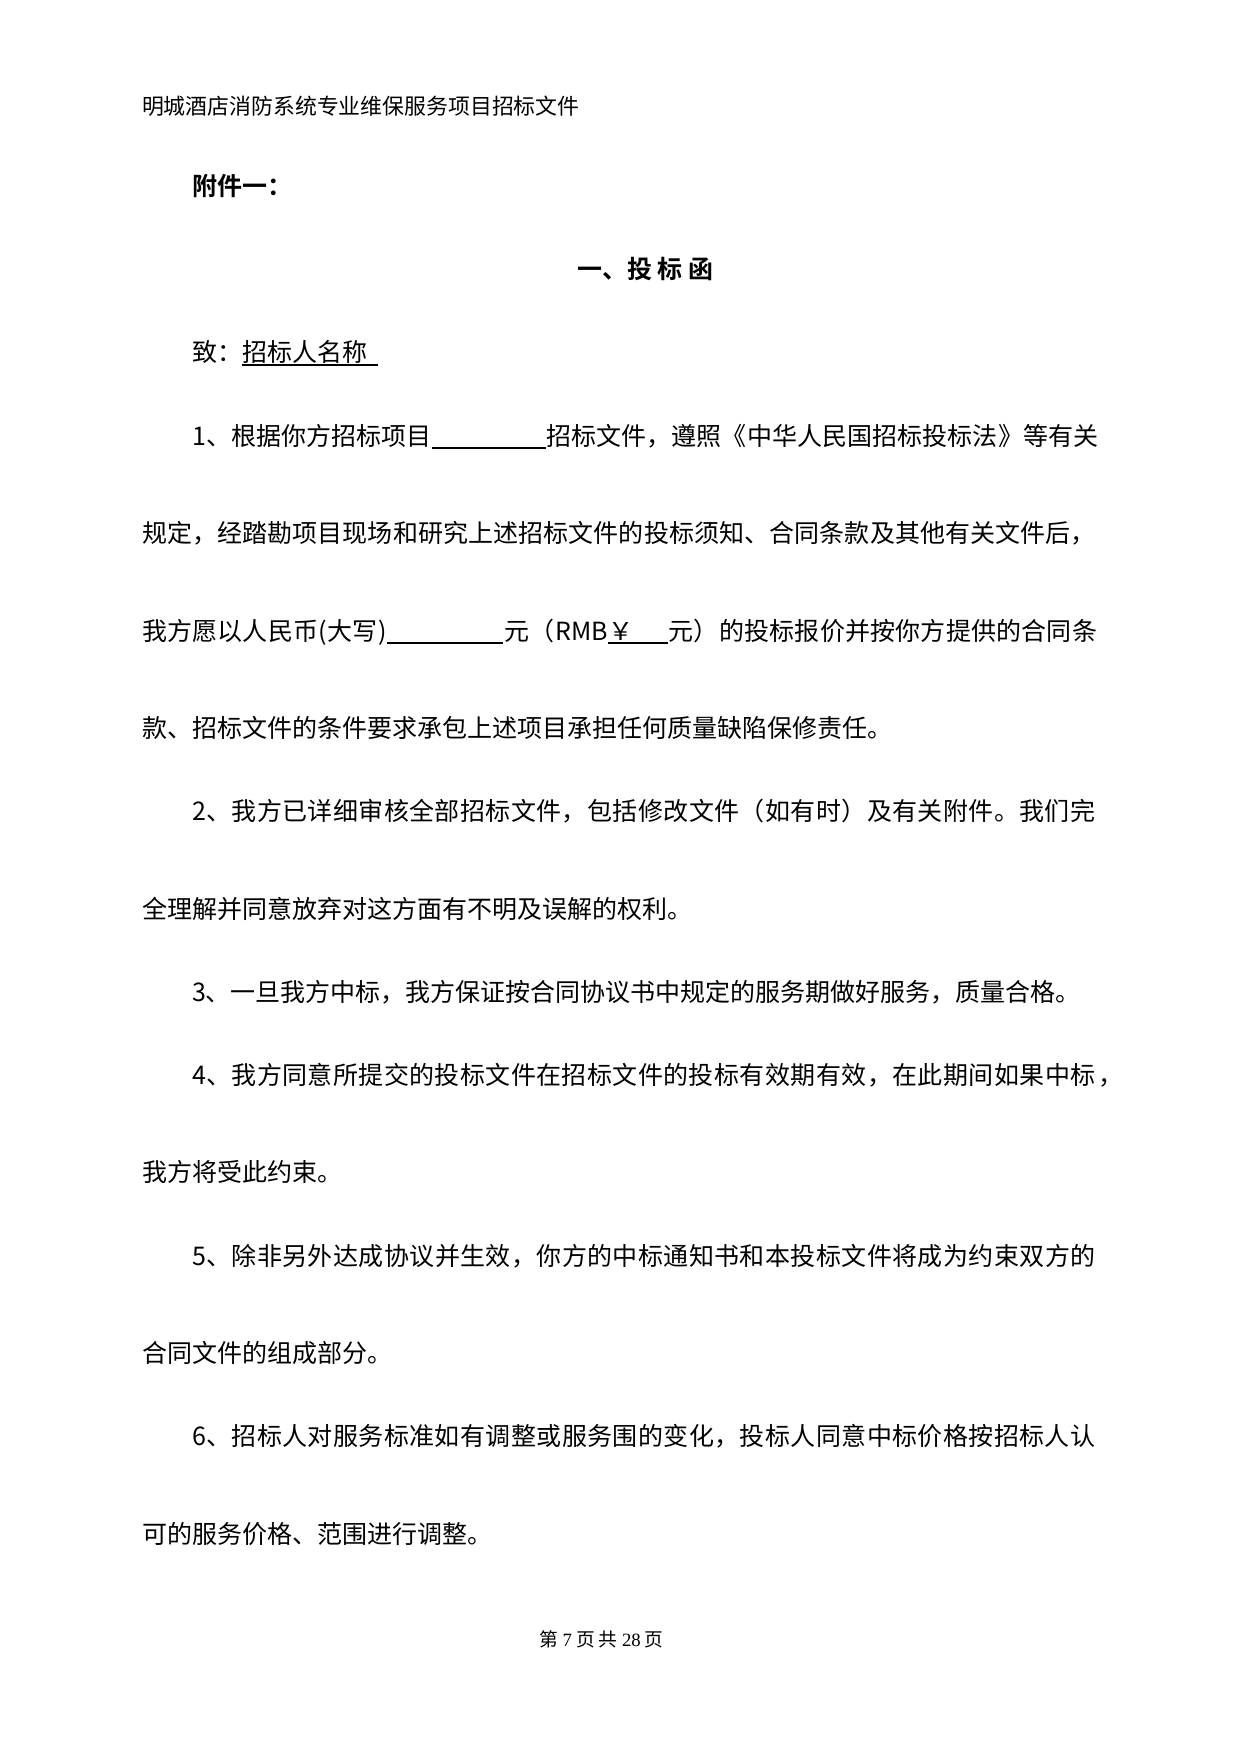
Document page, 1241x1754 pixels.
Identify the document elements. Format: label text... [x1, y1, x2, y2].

text 3、一旦我方中标，我方保证按合同协议书中规定的服务期做好服务，质量合格。 [142, 958, 1098, 1023]
text 致：招标人名称 [142, 318, 1098, 383]
text 1、根据你方招标项目 招标文件，遵照《中华人民国招标投标法》等有关规定，经踏勘项目现场和研究上述招标文件的投标须知、合同条款及其他有关文件后，我方愿以人民币(大写) 元（RMB￥ 元）的投标报价并按你方提供的合同条款、招标文件的条件要求承包上述项目承担任何质量缺陷保修责任。 [142, 402, 1098, 759]
text 5、除非另外达成协议并生效，你方的中标通知书和本投标文件将成为约束双方的合同文件的组成部分。 [142, 1222, 1098, 1384]
text 2、我方已详细审核全部招标文件，包括修改文件（如有时）及有关附件。我们完全理解并同意放弃对这方面有不明及误解的权利。 [142, 777, 1098, 940]
text 4、我方同意所提交的投标文件在招标文件的投标有效期有效，在此期间如果中标，我方将受此约束。 [142, 1041, 1098, 1203]
text 6、招标人对服务标准如有调整或服务围的变化，投标人同意中标价格按招标人认可的服务价格、范围进行调整。 [142, 1402, 1098, 1565]
text 一、投 标 函 [142, 235, 1098, 300]
text 附件一： [142, 152, 1098, 217]
